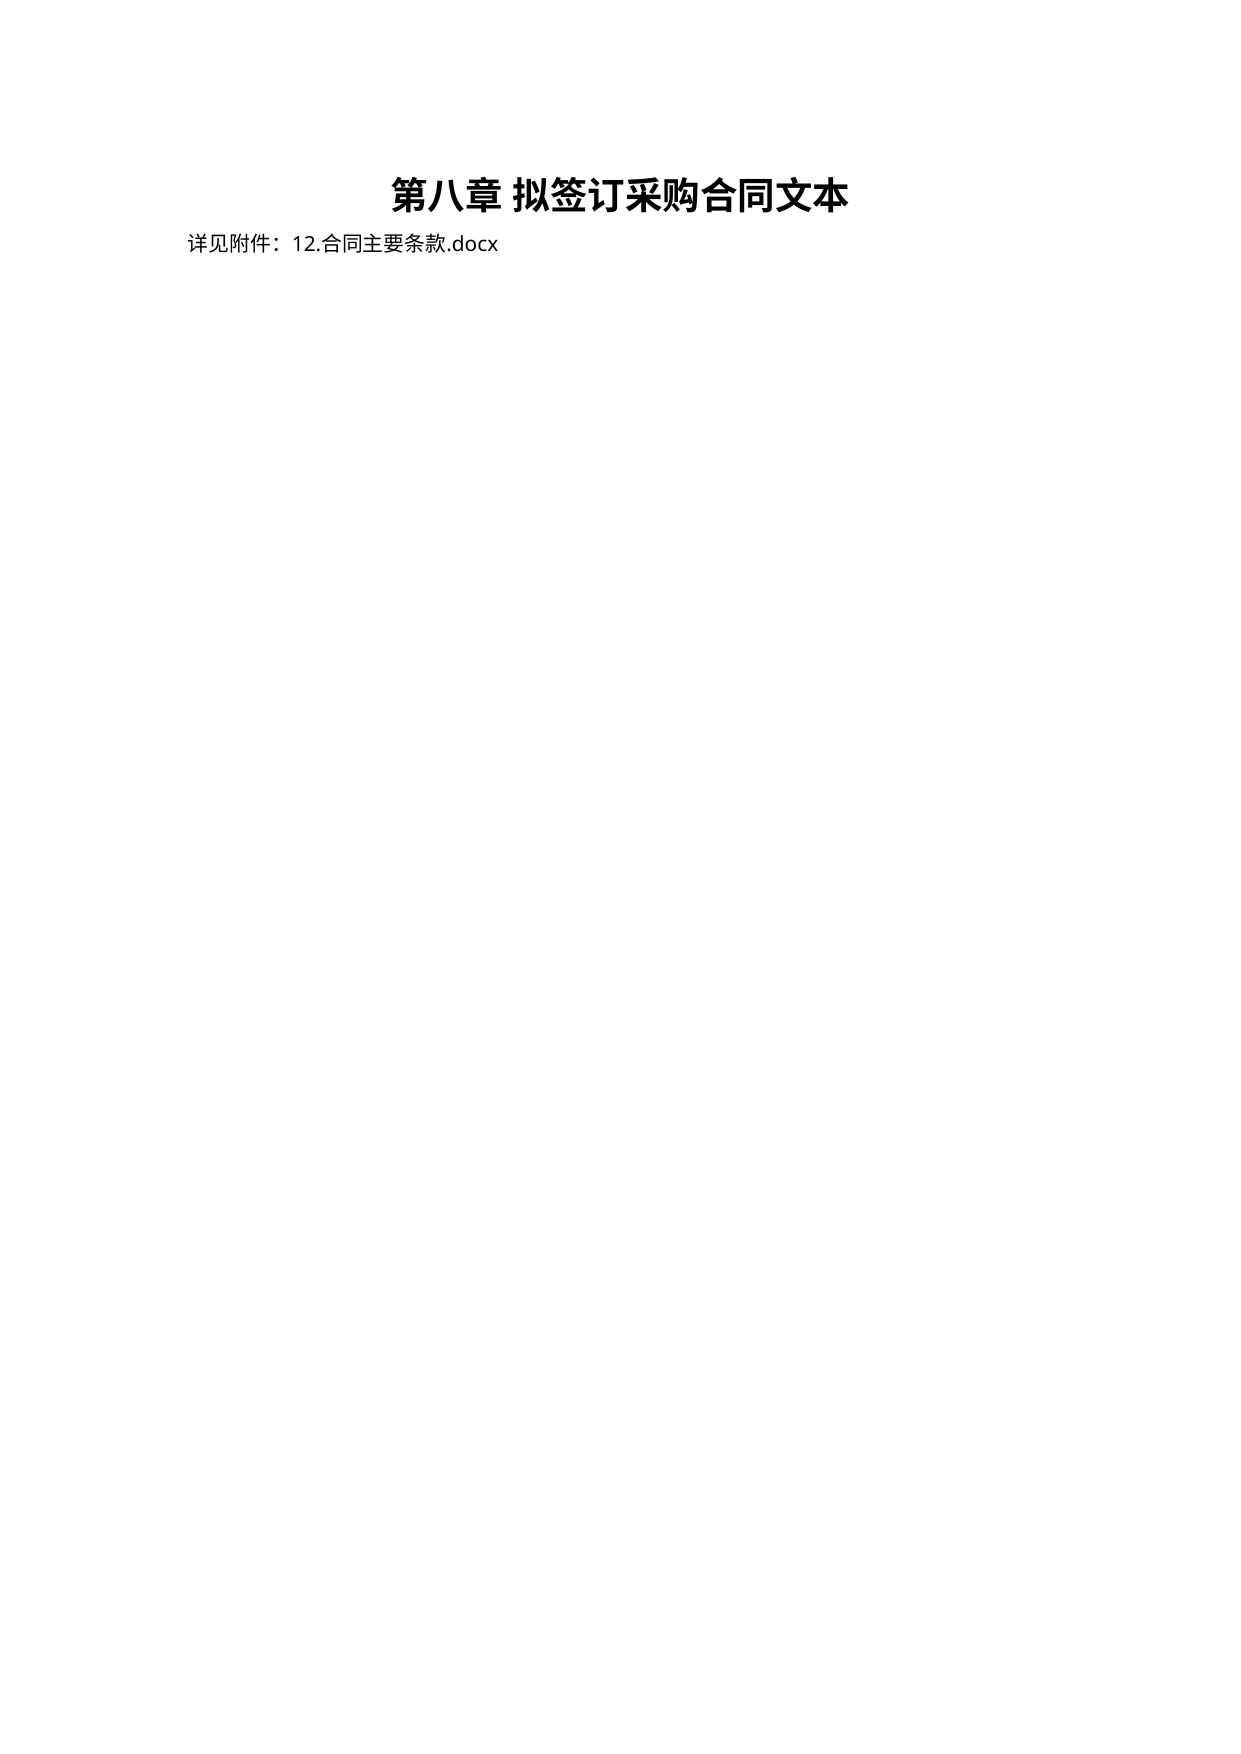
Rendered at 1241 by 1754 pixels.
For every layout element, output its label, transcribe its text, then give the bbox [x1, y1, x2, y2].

text 第八章 拟签订采购合同文本 [187, 162, 1053, 227]
text 详见附件：12.合同主要条款.docx [187, 227, 1053, 259]
